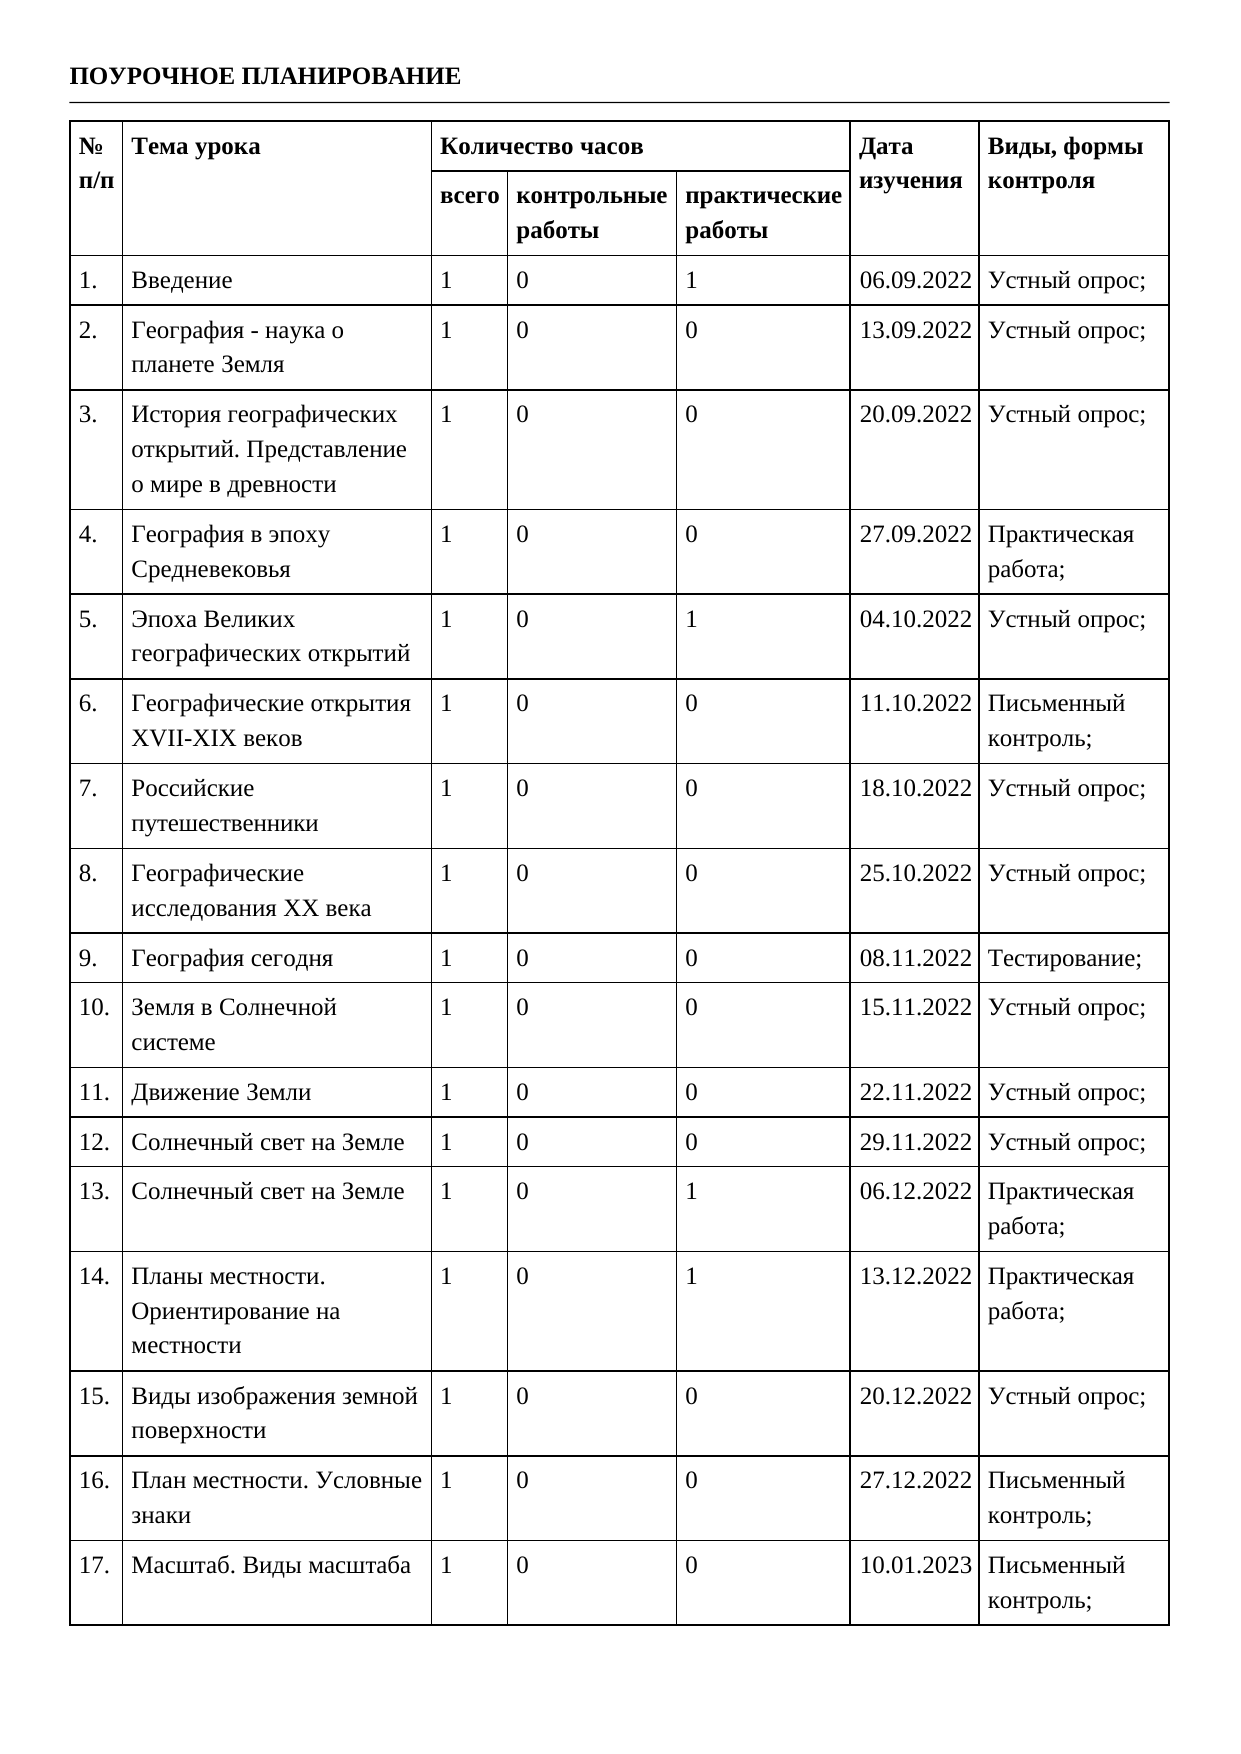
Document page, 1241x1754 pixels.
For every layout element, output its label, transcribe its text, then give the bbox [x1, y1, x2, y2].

table_header № п/п [71, 122, 122, 254]
table_header Количество часов [432, 122, 849, 170]
table_cell 0 [677, 1457, 849, 1539]
table_cell 0 [508, 1118, 676, 1166]
table_cell География в эпоху Средневековья [123, 510, 431, 593]
table_cell 18.10.2022 [851, 764, 978, 847]
table_cell Масштаб. Виды масштаба [123, 1541, 431, 1624]
table_cell 0 [508, 1068, 676, 1116]
table_cell 0 [508, 595, 676, 678]
table_cell 13.09.2022 [851, 306, 978, 389]
table_cell контрольные работы [508, 172, 676, 254]
table_cell 1 [432, 391, 507, 509]
table_cell Практическая работа; [980, 1167, 1168, 1251]
table_cell План местности. Условные знаки [123, 1457, 431, 1539]
table_cell 11.10.2022 [851, 680, 978, 763]
table_cell Устный опрос; [980, 391, 1168, 509]
table_cell 13. [71, 1167, 122, 1251]
table_cell География - наука о планете Земля [123, 306, 431, 389]
table_cell 6. [71, 680, 122, 763]
table_cell 0 [677, 306, 849, 389]
table_cell 1 [432, 934, 507, 982]
table_cell 06.12.2022 [851, 1167, 978, 1251]
table_cell 0 [677, 1372, 849, 1455]
table_cell Устный опрос; [980, 1372, 1168, 1455]
table_cell 0 [508, 680, 676, 763]
table_cell 8. [71, 849, 122, 932]
table_cell 1 [432, 1457, 507, 1539]
table_cell Устный опрос; [980, 256, 1168, 304]
table_cell 0 [677, 934, 849, 982]
table_header Виды, формы контроля [980, 122, 1168, 254]
table_cell 13.12.2022 [851, 1252, 978, 1370]
table_cell 0 [508, 849, 676, 932]
table_cell 27.09.2022 [851, 510, 978, 593]
table_cell практические работы [677, 172, 849, 254]
table_cell 27.12.2022 [851, 1457, 978, 1539]
table_cell 06.09.2022 [851, 256, 978, 304]
table_cell 14. [71, 1252, 122, 1370]
table_cell 04.10.2022 [851, 595, 978, 678]
table_cell Введение [123, 256, 431, 304]
table_cell 0 [508, 306, 676, 389]
table_cell 0 [508, 934, 676, 982]
table_cell 1 [432, 1252, 507, 1370]
table_cell География сегодня [123, 934, 431, 982]
table_cell 22.11.2022 [851, 1068, 978, 1116]
table_cell 16. [71, 1457, 122, 1539]
table_cell 0 [677, 680, 849, 763]
table_cell Солнечный свет на Земле [123, 1118, 431, 1166]
table_cell Устный опрос; [980, 849, 1168, 932]
table_cell Письменный контроль; [980, 680, 1168, 763]
subtitle ПОУРОЧНОЕ ПЛАНИРОВАНИЕ [69, 61, 1182, 90]
table_cell Устный опрос; [980, 595, 1168, 678]
table_cell Виды изображения земной поверхности [123, 1372, 431, 1455]
table_cell 1 [432, 849, 507, 932]
table_cell 15. [71, 1372, 122, 1455]
table_cell 0 [508, 1252, 676, 1370]
table_cell 0 [677, 510, 849, 593]
table_cell 5. [71, 595, 122, 678]
table_cell 3. [71, 391, 122, 509]
table_cell Практическая работа; [980, 1252, 1168, 1370]
table_cell 20.12.2022 [851, 1372, 978, 1455]
table_cell 0 [508, 1167, 676, 1251]
table_cell Планы местности. Ориентирование на местности [123, 1252, 431, 1370]
table_cell 1 [432, 256, 507, 304]
table_cell Устный опрос; [980, 1118, 1168, 1166]
table_cell 0 [508, 510, 676, 593]
table_cell 0 [508, 983, 676, 1066]
table_cell Практическая работа; [980, 510, 1168, 593]
table_cell 0 [677, 849, 849, 932]
table_cell 9. [71, 934, 122, 982]
table_cell История географических открытий. Представление о мире в древности [123, 391, 431, 509]
table_cell 08.11.2022 [851, 934, 978, 982]
table_cell 0 [677, 391, 849, 509]
table_cell 17. [71, 1541, 122, 1624]
table_cell Устный опрос; [980, 1068, 1168, 1116]
table_cell Земля в Солнечной системе [123, 983, 431, 1066]
table_cell Письменный контроль; [980, 1541, 1168, 1624]
table_cell 15.11.2022 [851, 983, 978, 1066]
table_cell 7. [71, 764, 122, 847]
table_cell Эпоха Великих географических открытий [123, 595, 431, 678]
table_cell всего [432, 172, 507, 254]
table_cell 10. [71, 983, 122, 1066]
table_cell Солнечный свет на Земле [123, 1167, 431, 1251]
table_cell 0 [508, 1457, 676, 1539]
table_cell 1. [71, 256, 122, 304]
table_cell 1 [432, 1541, 507, 1624]
table_cell 25.10.2022 [851, 849, 978, 932]
table_cell 0 [677, 1541, 849, 1624]
table_cell 10.01.2023 [851, 1541, 978, 1624]
table_cell 4. [71, 510, 122, 593]
table_cell 20.09.2022 [851, 391, 978, 509]
table_cell 0 [677, 983, 849, 1066]
table_cell 1 [432, 1167, 507, 1251]
table_cell 1 [677, 1252, 849, 1370]
table_cell 0 [677, 1068, 849, 1116]
table_cell Устный опрос; [980, 306, 1168, 389]
table_cell Российские путешественники [123, 764, 431, 847]
table_cell 0 [508, 391, 676, 509]
table_cell 1 [432, 764, 507, 847]
table_cell 1 [432, 1118, 507, 1166]
table_cell Движение Земли [123, 1068, 431, 1116]
table_cell 1 [432, 1372, 507, 1455]
table_cell 0 [677, 1118, 849, 1166]
table_cell Письменный контроль; [980, 1457, 1168, 1539]
table_cell 1 [432, 680, 507, 763]
table_cell 0 [508, 1541, 676, 1624]
table_cell 0 [677, 764, 849, 847]
table_cell Географические исследования XX века [123, 849, 431, 932]
table_cell Географические открытия XVII-XIX веков [123, 680, 431, 763]
table_cell 1 [677, 1167, 849, 1251]
table_cell Устный опрос; [980, 983, 1168, 1066]
table_cell 0 [508, 256, 676, 304]
table_cell 1 [432, 510, 507, 593]
table_cell 1 [677, 595, 849, 678]
table_cell Устный опрос; [980, 764, 1168, 847]
table_cell 0 [508, 764, 676, 847]
table_cell 2. [71, 306, 122, 389]
table_cell 1 [432, 1068, 507, 1116]
table_cell 1 [432, 306, 507, 389]
table_cell 0 [508, 1372, 676, 1455]
table_cell 12. [71, 1118, 122, 1166]
table_cell 1 [432, 595, 507, 678]
table_header Тема урока [123, 122, 431, 254]
table_cell 1 [677, 256, 849, 304]
table_cell 29.11.2022 [851, 1118, 978, 1166]
table_cell Тестирование; [980, 934, 1168, 982]
table_header Дата изучения [851, 122, 978, 254]
table_cell 11. [71, 1068, 122, 1116]
table_cell 1 [432, 983, 507, 1066]
